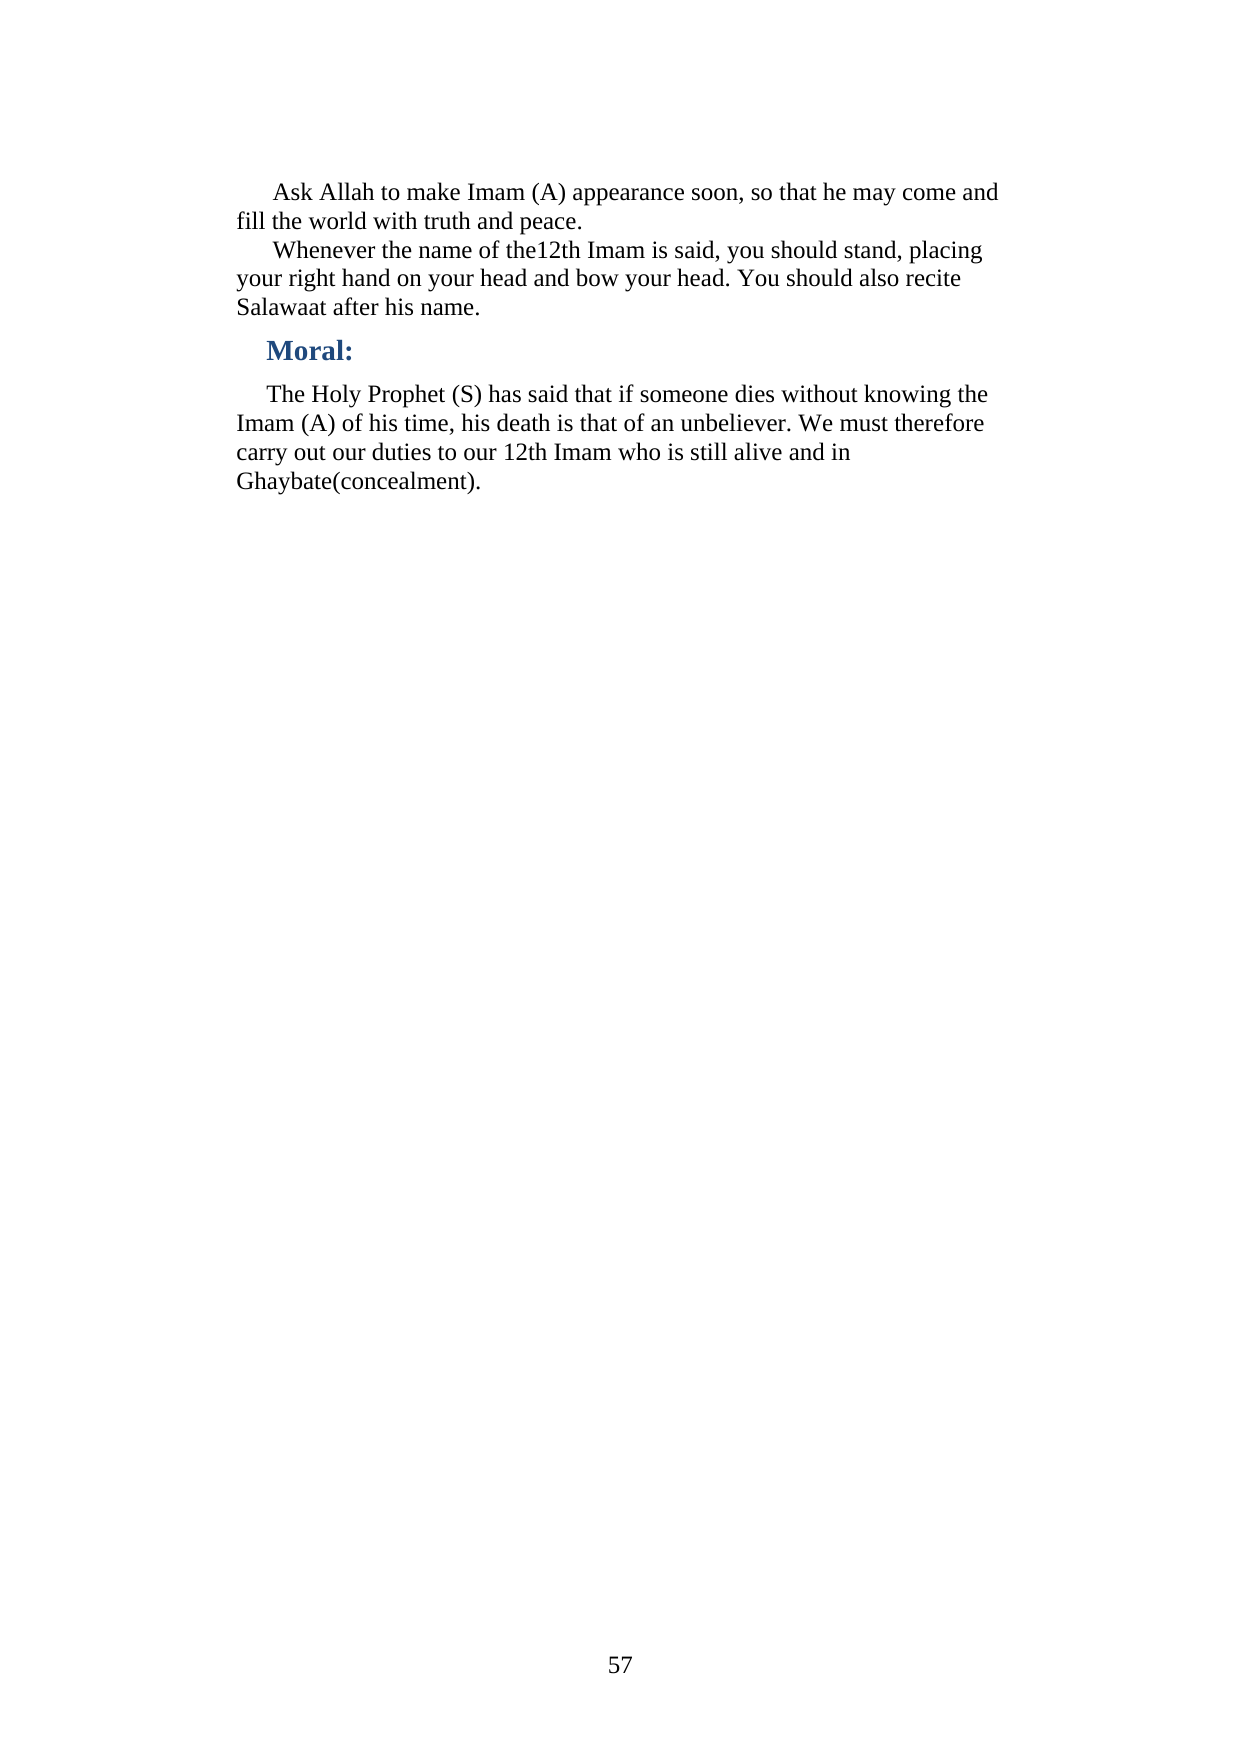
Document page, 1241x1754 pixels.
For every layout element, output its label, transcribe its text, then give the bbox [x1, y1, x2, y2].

text Whenever the name of the12th Imam is said, you should stand, placing your right hand on your head and bow your head. You should also recite Salawaat after his name. [236, 235, 1004, 321]
text The Holy Prophet (S) has said that if someone dies without knowing the Imam (A) of his time, his death is that of an unbeliever. We must therefore carry out our duties to our 12th Imam who is still alive and in Ghaybate(concealment). [236, 379, 1004, 494]
text Ask Allah to make Imam (A) appearance soon, so that he may come and fill the world with truth and peace. [236, 177, 1004, 235]
subtitle Moral: [236, 333, 1004, 367]
